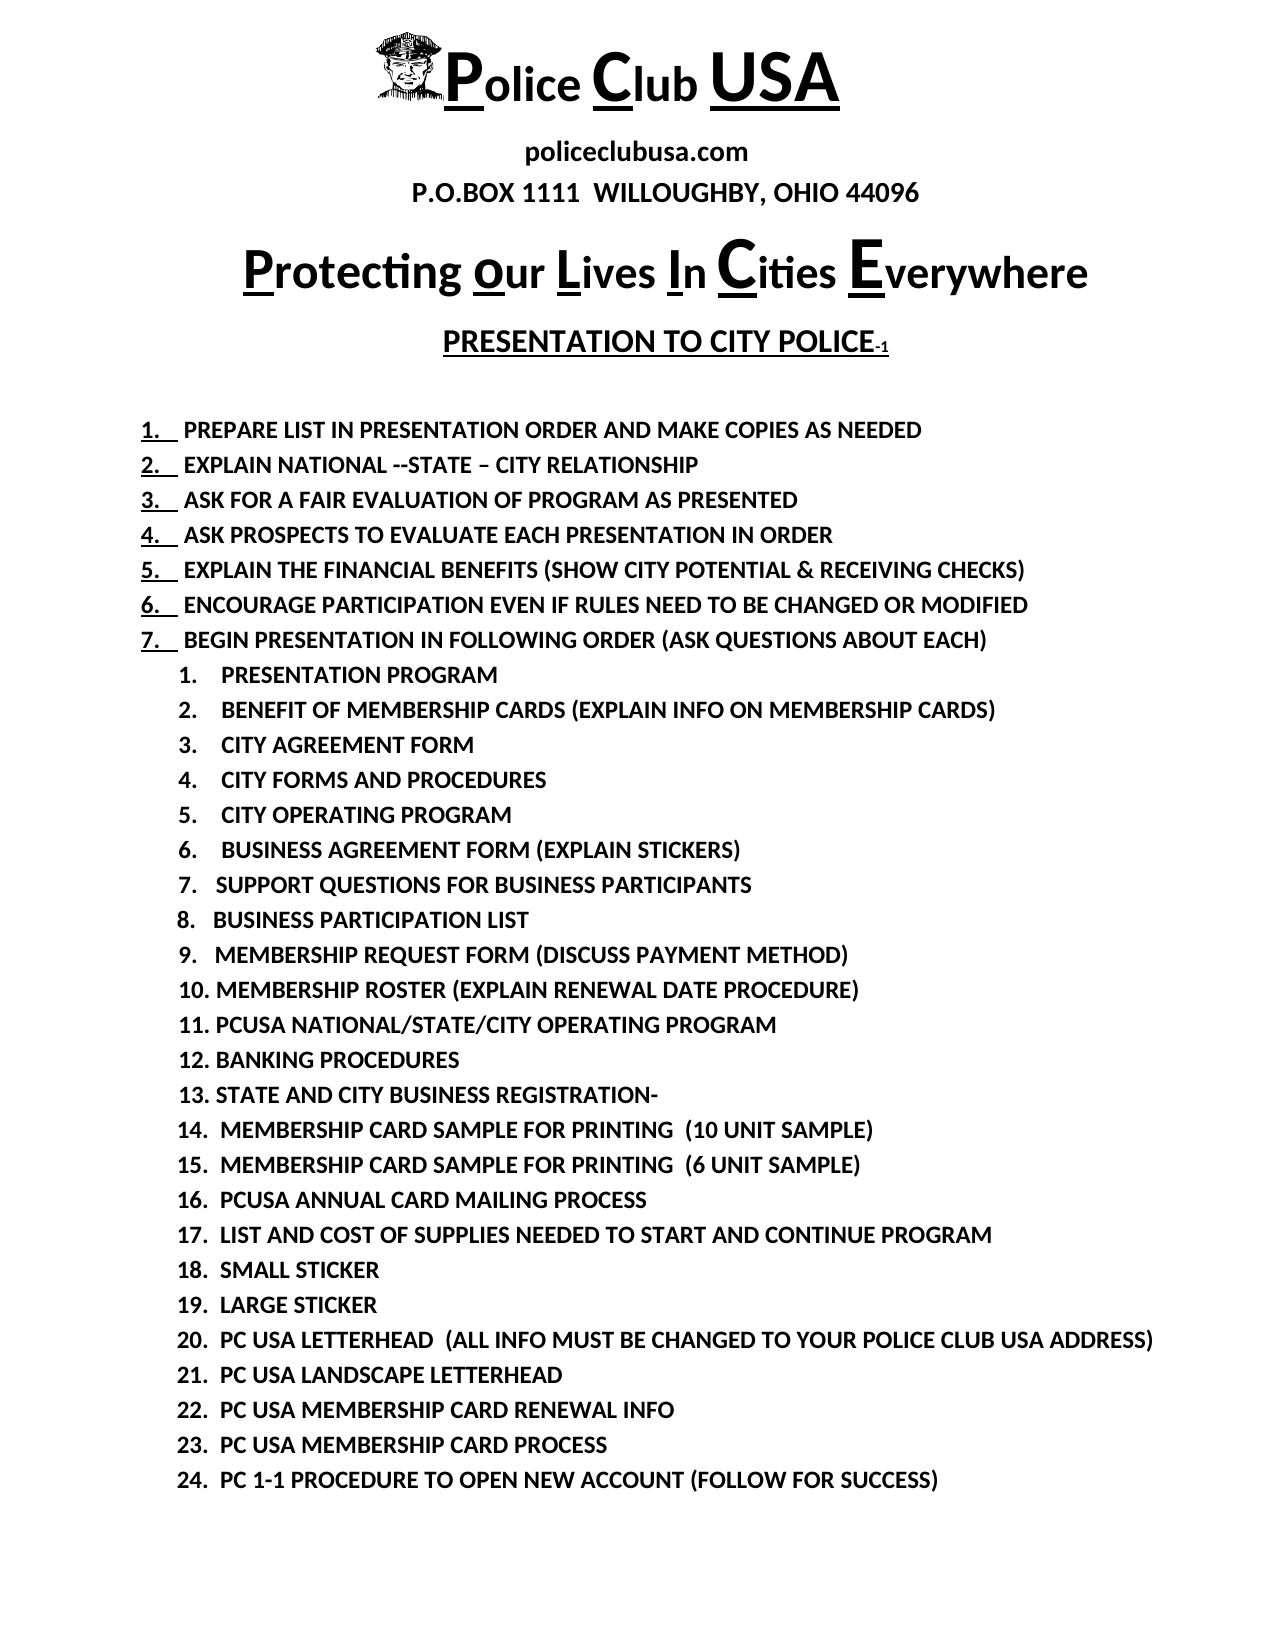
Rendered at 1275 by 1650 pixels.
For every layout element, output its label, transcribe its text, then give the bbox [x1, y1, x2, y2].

text 13. STATE AND CITY BUSINESS REGISTRATION- [178, 1079, 1191, 1109]
text PRESENTATION TO CITY POLICE-1 [141, 320, 1191, 361]
text 22. PC USA MEMBERSHIP CARD RENEWAL INFO [103, 1394, 1191, 1424]
text 23. PC USA MEMBERSHIP CARD PROCESS [103, 1429, 1191, 1459]
list CITY FORMS AND PROCEDURES [178, 764, 1191, 794]
list EXPLAIN THE FINANCIAL BENEFITS (SHOW CITY POTENTIAL & RECEIVING CHECKS) [141, 554, 1191, 584]
text 9. MEMBERSHIP REQUEST FORM (DISCUSS PAYMENT METHOD) [178, 939, 1191, 969]
text 20. PC USA LETTERHEAD (ALL INFO MUST BE CHANGED TO YOUR POLICE CLUB USA ADDRESS) [103, 1324, 1191, 1354]
list BUSINESS AGREEMENT FORM (EXPLAIN STICKERS) [178, 834, 1191, 864]
list BENEFIT OF MEMBERSHIP CARDS (EXPLAIN INFO ON MEMBERSHIP CARDS) [178, 694, 1191, 724]
text Protecting our Lives In Cities Everywhere [141, 215, 1191, 307]
text 15. MEMBERSHIP CARD SAMPLE FOR PRINTING (6 UNIT SAMPLE) [103, 1149, 1191, 1179]
text 12. BANKING PROCEDURES [178, 1044, 1191, 1074]
text P.O.BOX 1111 WILLOUGHBY, OHIO 44096 [141, 174, 1191, 210]
text 14. MEMBERSHIP CARD SAMPLE FOR PRINTING (10 UNIT SAMPLE) [103, 1114, 1191, 1144]
text 19. LARGE STICKER [103, 1289, 1191, 1319]
list SUPPORT QUESTIONS FOR BUSINESS PARTICIPANTS [178, 869, 1191, 899]
list ENCOURAGE PARTICIPATION EVEN IF RULES NEED TO BE CHANGED OR MODIFIED [141, 589, 1191, 619]
text 17. LIST AND COST OF SUPPLIES NEEDED TO START AND CONTINUE PROGRAM [103, 1219, 1191, 1249]
list CITY OPERATING PROGRAM [178, 799, 1191, 829]
list ASK PROSPECTS TO EVALUATE EACH PRESENTATION IN ORDER [141, 519, 1191, 549]
text 11. PCUSA NATIONAL/STATE/CITY OPERATING PROGRAM [178, 1009, 1191, 1039]
text Police Club USA [103, 28, 1191, 120]
picture [375, 32, 444, 101]
text 16. PCUSA ANNUAL CARD MAILING PROCESS [103, 1184, 1191, 1214]
text 8. BUSINESS PARTICIPATION LIST [103, 904, 1191, 934]
text policeclubusa.com [441, 133, 1191, 169]
list BEGIN PRESENTATION IN FOLLOWING ORDER (ASK QUESTIONS ABOUT EACH) [141, 624, 1191, 654]
list CITY AGREEMENT FORM [178, 729, 1191, 759]
text 10. MEMBERSHIP ROSTER (EXPLAIN RENEWAL DATE PROCEDURE) [178, 974, 1191, 1004]
text 18. SMALL STICKER [103, 1254, 1191, 1284]
list PRESENTATION PROGRAM [178, 659, 1191, 689]
text 21. PC USA LANDSCAPE LETTERHEAD [103, 1359, 1191, 1389]
list PREPARE LIST IN PRESENTATION ORDER AND MAKE COPIES AS NEEDED [141, 414, 1191, 444]
list EXPLAIN NATIONAL --STATE – CITY RELATIONSHIP [141, 449, 1191, 479]
list ASK FOR A FAIR EVALUATION OF PROGRAM AS PRESENTED [141, 484, 1191, 514]
text 24. PC 1-1 PROCEDURE TO OPEN NEW ACCOUNT (FOLLOW FOR SUCCESS) [103, 1464, 1191, 1494]
